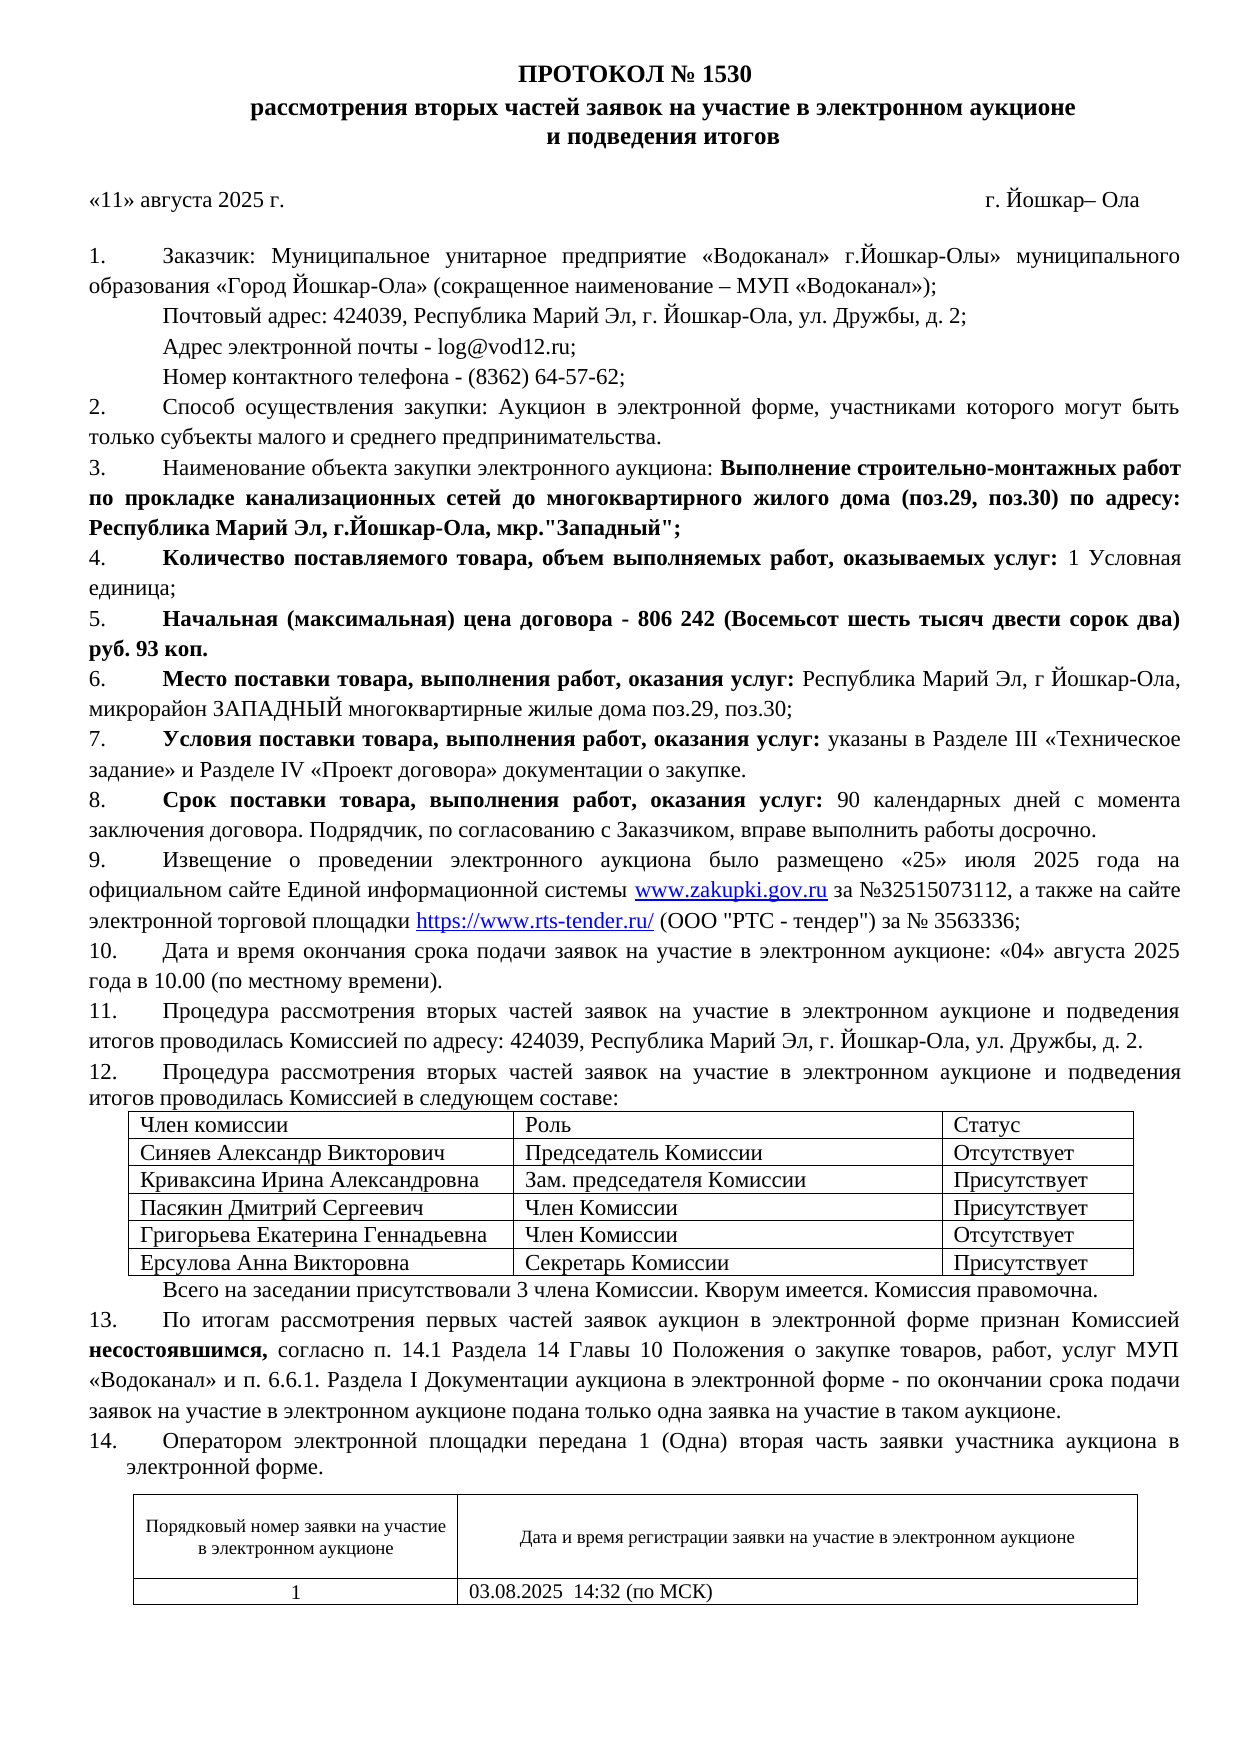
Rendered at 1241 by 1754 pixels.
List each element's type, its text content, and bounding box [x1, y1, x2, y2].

text Адрес электронной почты - log@vod12.ru; [89, 333, 1181, 359]
text Почтовый адрес: 424039, Республика Марий Эл, г. Йошкар-Ола, ул. Дружбы, д. 2; [89, 303, 1181, 329]
list Оператором электронной площадки передана 1 (Одна) вторая часть заявки участника аукциона в электронной форме. [89, 1427, 1181, 1480]
text ПРОТОКОЛ № 1530 [89, 59, 1181, 88]
table_cell Криваксина Ирина Александровна [129, 1166, 513, 1193]
table_cell Присутствует [943, 1194, 1133, 1220]
table_cell Секретарь Комиссии [514, 1249, 942, 1275]
table_cell Член Комиссии [514, 1221, 942, 1247]
table_cell Член Комиссии [514, 1194, 942, 1220]
text 13. По итогам рассмотрения первых частей заявок аукцион в электронной форме признан Комиссией несостоявшимся, согласно п. 14.1 Раздела 14 Главы 10 Положения о закупке товаров, работ, услуг МУП «Водоканал» и п. 6.6.1. Раздела I Документации аукциона в электронной форме - по окончании срока подачи заявок на участие в электронном аукционе подана только одна заявка на участие в таком аукционе. [89, 1306, 1181, 1423]
table_cell Председатель Комиссии [514, 1139, 942, 1165]
list Извещение о проведении электронного аукциона было размещено «25» июля 2025 года на официальном сайте Единой информационной системы www.zakupki.gov.ru за №32515073112, а также на сайте электронной торговой площадки https://www.rts-tender.ru/ (ООО "РТС - тендер") за № 3563336; [89, 846, 1181, 933]
table_header Член комиссии [129, 1112, 513, 1138]
list Способ осуществления закупки: Аукцион в электронной форме, участниками которого могут быть только субъекты малого и среднего предпринимательства. [89, 393, 1181, 450]
table_header Статус [943, 1112, 1133, 1138]
table_cell Ерсулова Анна Викторовна [129, 1249, 513, 1275]
table_header Роль [514, 1112, 942, 1138]
table_cell Отсутствует [943, 1139, 1133, 1165]
list Условия поставки товара, выполнения работ, оказания услуг: указаны в Разделе III «Техническое задание» и Разделе IV «Проект договора» документации о закупке. [89, 726, 1181, 782]
table_header Порядковый номер заявки на участие в электронном аукционе [134, 1495, 457, 1578]
list Начальная (максимальная) цена договора - 806 242 (Восемьсот шесть тысяч двести сорок два) руб. 93 коп. [89, 605, 1181, 661]
table_cell Зам. председателя Комиссии [514, 1166, 942, 1193]
list Срок поставки товара, выполнения работ, оказания услуг: 90 календарных дней с момента заключения договора. Подрядчик, по согласованию с Заказчиком, вправе выполнить работы досрочно. [89, 786, 1181, 842]
table_cell Григорьева Екатерина Геннадьевна [129, 1221, 513, 1247]
table_cell Пасякин Дмитрий Сергеевич [129, 1194, 513, 1220]
text «11» августа 2025 г. г. Йошкар– Ола [89, 186, 1181, 212]
table_cell Отсутствует [943, 1221, 1133, 1247]
text Номер контактного телефона - (8362) 64-57-62; [89, 363, 1181, 389]
table_cell Присутствует [943, 1249, 1133, 1275]
list Процедура рассмотрения вторых частей заявок на участие в электронном аукционе и подведения итогов проводилась Комиссией в следующем составе: [89, 1058, 1181, 1111]
table_cell 1 [134, 1579, 457, 1604]
text Всего на заседании присутствовали 3 члена Комиссии. Кворум имеется. Комиссия правомочна. [89, 1276, 1181, 1302]
text рассмотрения вторых частей заявок на участие в электронном аукционе [89, 92, 1181, 121]
list Наименование объекта закупки электронного аукциона: Выполнение строительно-монтажных работ по прокладке канализационных сетей до многоквартирного жилого дома (поз.29, поз.30) по адресу: Республика Марий Эл, г.Йошкар-Ола, мкр."Западный"; [89, 454, 1181, 540]
list Процедура рассмотрения вторых частей заявок на участие в электронном аукционе и подведения итогов проводилась Комиссией по адресу: 424039, Республика Марий Эл, г. Йошкар-Ола, ул. Дружбы, д. 2. [89, 997, 1181, 1054]
text и подведения итогов [89, 121, 1181, 149]
list Заказчик: Муниципальное унитарное предприятие «Водоканал» г.Йошкар-Олы» муниципального образования «Город Йошкар-Ола» (сокращенное наименование – МУП «Водоканал»); [89, 242, 1181, 299]
list Количество поставляемого товара, объем выполняемых работ, оказываемых услуг: 1 Условная единица; [89, 544, 1181, 601]
list Дата и время окончания срока подачи заявок на участие в электронном аукционе: «04» августа 2025 года в 10.00 (по местному времени). [89, 937, 1181, 993]
list Место поставки товара, выполнения работ, оказания услуг: Республика Марий Эл, г Йошкар-Ола, микрорайон ЗАПАДНЫЙ многоквартирные жилые дома поз.29, поз.30; [89, 665, 1181, 722]
table_cell Присутствует [943, 1166, 1133, 1193]
table_cell 03.08.2025 14:32 (по МСК) [458, 1579, 1137, 1604]
table_header Дата и время регистрации заявки на участие в электронном аукционе [458, 1495, 1137, 1578]
table_cell Синяев Александр Викторович [129, 1139, 513, 1165]
